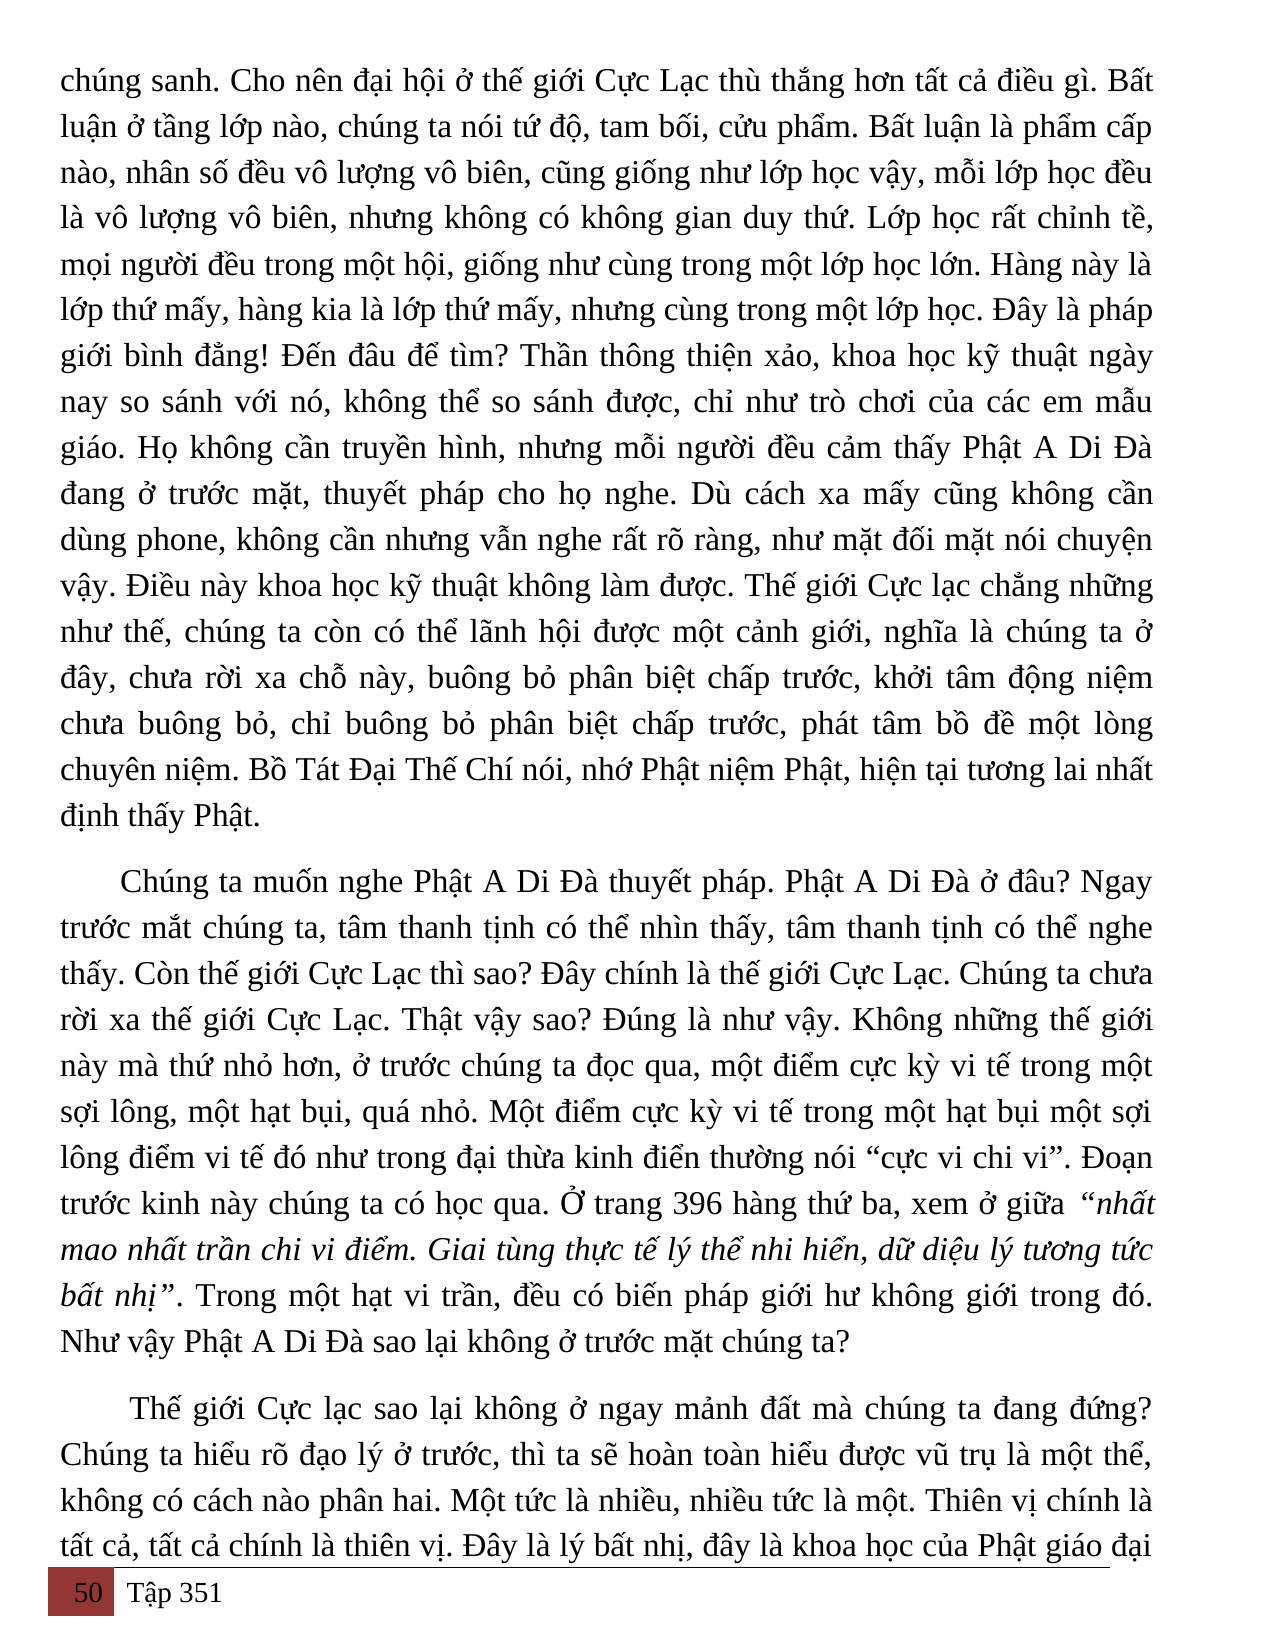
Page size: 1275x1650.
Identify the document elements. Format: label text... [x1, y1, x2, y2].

text Chúng ta muốn nghe Phật A Di Đà thuyết pháp. Phật A Di Đà ở đâu? Ngay trước mắt chúng ta, tâm thanh tịnh có thể nhìn thấy, tâm thanh tịnh có thể nghe thấy. Còn thế giới Cực Lạc thì sao? Đây chính là thế giới Cực Lạc. Chúng ta chưa rời xa thế giới Cực Lạc. Thật vậy sao? Đúng là như vậy. Không những thế giới này mà thứ nhỏ hơn, ở trước chúng ta đọc qua, một điểm cực kỳ vi tế trong một sợi lông, một hạt bụi, quá nhỏ. Một điểm cực kỳ vi tế trong một hạt bụi một sợi lông điểm vi tế đó như trong đại thừa kinh điển thường nói “cực vi chi vi”. Đoạn trước kinh này chúng ta có học qua. Ở trang 396 hàng thứ ba, xem ở giữa “nhất mao nhất trần chi vi điểm. Giai tùng thực tế lý thể nhi hiển, dữ diệu lý tương tức bất nhị”. Trong một hạt vi trần, đều có biến pháp giới hư không giới trong đó. Như vậy Phật A Di Đà sao lại không ở trước mặt chúng ta? [60, 862, 1155, 1359]
